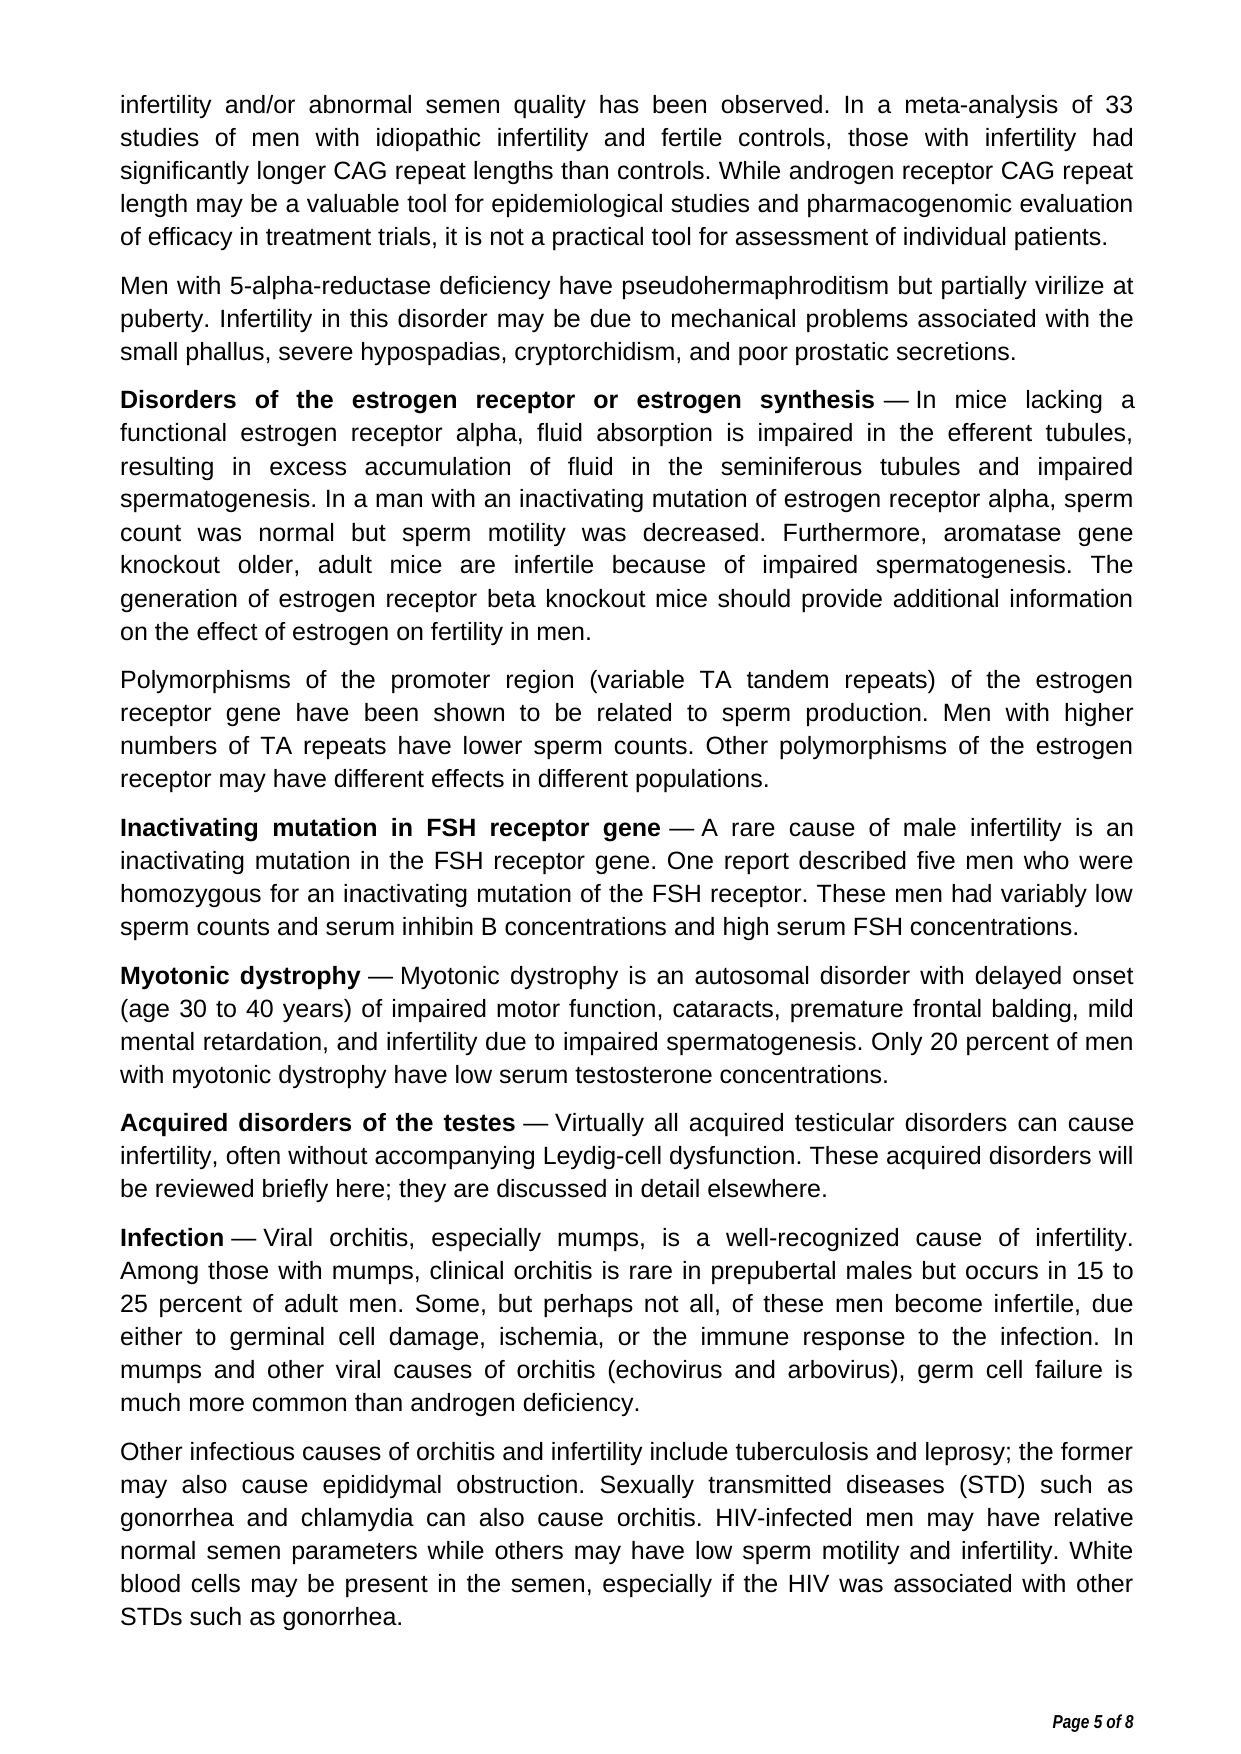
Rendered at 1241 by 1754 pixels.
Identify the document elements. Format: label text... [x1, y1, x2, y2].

text Polymorphisms of the promoter region (variable TA tandem repeats) of the estrogen receptor gene have been shown to be related to sperm production. Men with higher numbers of TA repeats have lower sperm counts. Other polymorphisms of the estrogen receptor may have different effects in different populations. [120, 665, 1135, 793]
text Inactivating mutation in FSH receptor gene — A rare cause of male infertility is an inactivating mutation in the FSH receptor gene. One report described five men who were homozygous for an inactivating mutation of the FSH receptor. These men had variably low sperm counts and serum inhibin B concentrations and high serum FSH concentrations. [120, 813, 1135, 941]
text Infection — Viral orchitis, especially mumps, is a well-recognized cause of infertility. Among those with mumps, clinical orchitis is rare in prepubertal males but occurs in 15 to 25 percent of adult men. Some, but perhaps not all, of these men become infertile, due either to germinal cell damage, ischemia, or the immune response to the infection. In mumps and other viral causes of orchitis (echovirus and arbovirus), germ cell failure is much more common than androgen deficiency. [120, 1223, 1135, 1417]
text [120, 90, 1135, 251]
text Acquired disorders of the testes — Virtually all acquired testicular disorders can cause infertility, often without accompanying Leydig-cell dysfunction. These acquired disorders will be reviewed briefly here; they are discussed in detail elsewhere. [120, 1108, 1135, 1203]
text Myotonic dystrophy — Myotonic dystrophy is an autosomal disorder with delayed onset (age 30 to 40 years) of impaired motor function, cataracts, premature frontal balding, mild mental retardation, and infertility due to impaired spermatogenesis. Only 20 percent of men with myotonic dystrophy have low serum testosterone concentrations. [120, 961, 1135, 1088]
text Other infectious causes of orchitis and infertility include tuberculosis and leprosy; the former may also cause epididymal obstruction. Sexually transmitted diseases (STD) such as gonorrhea and chlamydia can also cause orchitis. HIV-infected men may have relative normal semen parameters while others may have low sperm motility and infertility. White blood cells may be present in the semen, especially if the HIV was associated with other STDs such as gonorrhea. [120, 1437, 1135, 1631]
text Disorders of the estrogen receptor or estrogen synthesis — In mice lacking a functional estrogen receptor alpha, fluid absorption is impaired in the efferent tubules, resulting in excess accumulation of fluid in the seminiferous tubules and impaired spermatogenesis. In a man with an inactivating mutation of estrogen receptor alpha, sperm count was normal but sperm motility was decreased. Furthermore, aromatase gene knockout older, adult mice are infertile because of impaired spermatogenesis. The generation of estrogen receptor beta knockout mice should provide additional information on the effect of estrogen on fertility in men. [120, 385, 1135, 645]
text Men with 5-alpha-reductase deficiency have pseudohermaphroditism but partially virilize at puberty. Infertility in this disorder may be due to mechanical problems associated with the small phallus, severe hypospadias, cryptorchidism, and poor prostatic secretions. [120, 271, 1135, 366]
